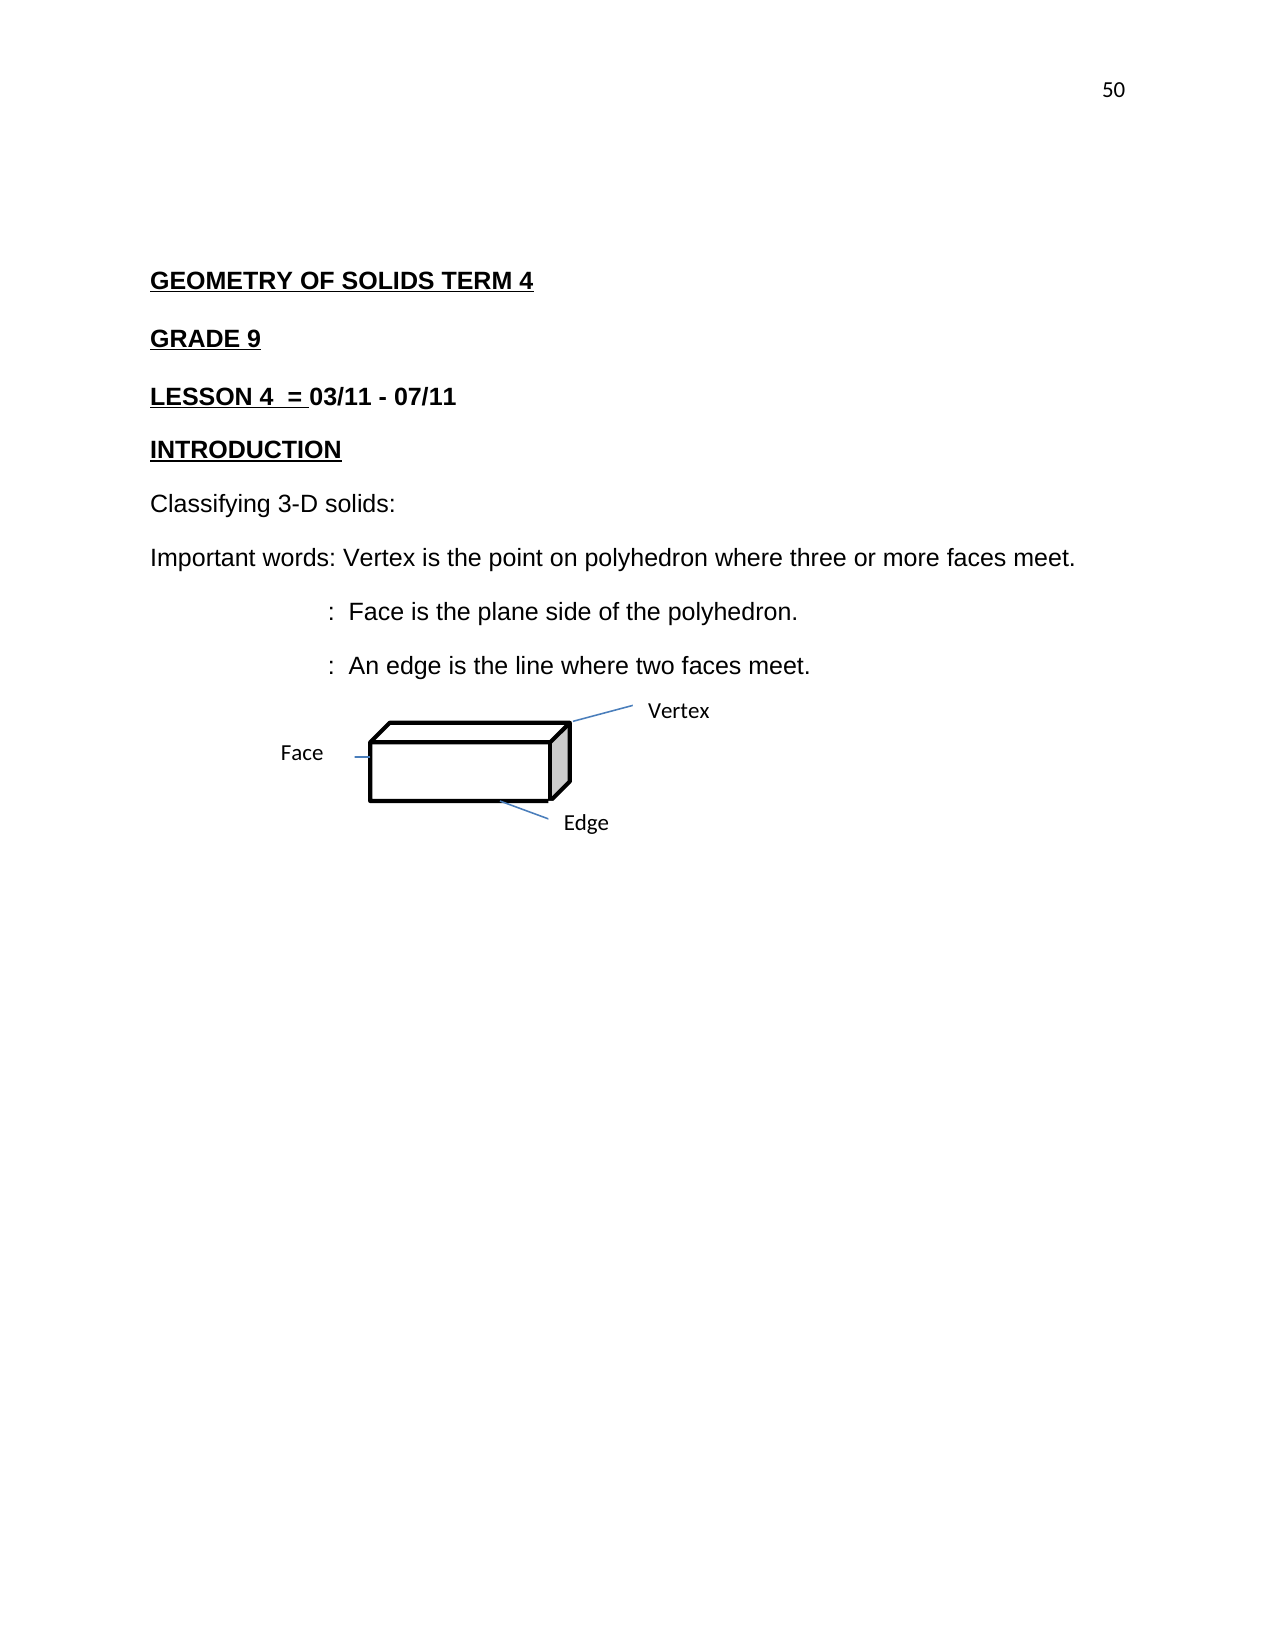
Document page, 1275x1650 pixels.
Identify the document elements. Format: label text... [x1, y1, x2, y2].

text : Face is the plane side of the polyhedron. [150, 597, 1125, 626]
text INTRODUCTION [150, 436, 1125, 464]
text LESSON 4 = 03/11 - 07/11 [150, 382, 1125, 410]
text : An edge is the line where two faces meet. [150, 651, 1125, 680]
text Important words: Vertex is the point on polyhedron where three or more faces meet. [150, 543, 1125, 572]
text GRADE 9 [150, 324, 1125, 352]
text GEOMETRY OF SOLIDS TERM 4 [150, 266, 1125, 294]
text Classifying 3-D solids: [150, 489, 1125, 518]
